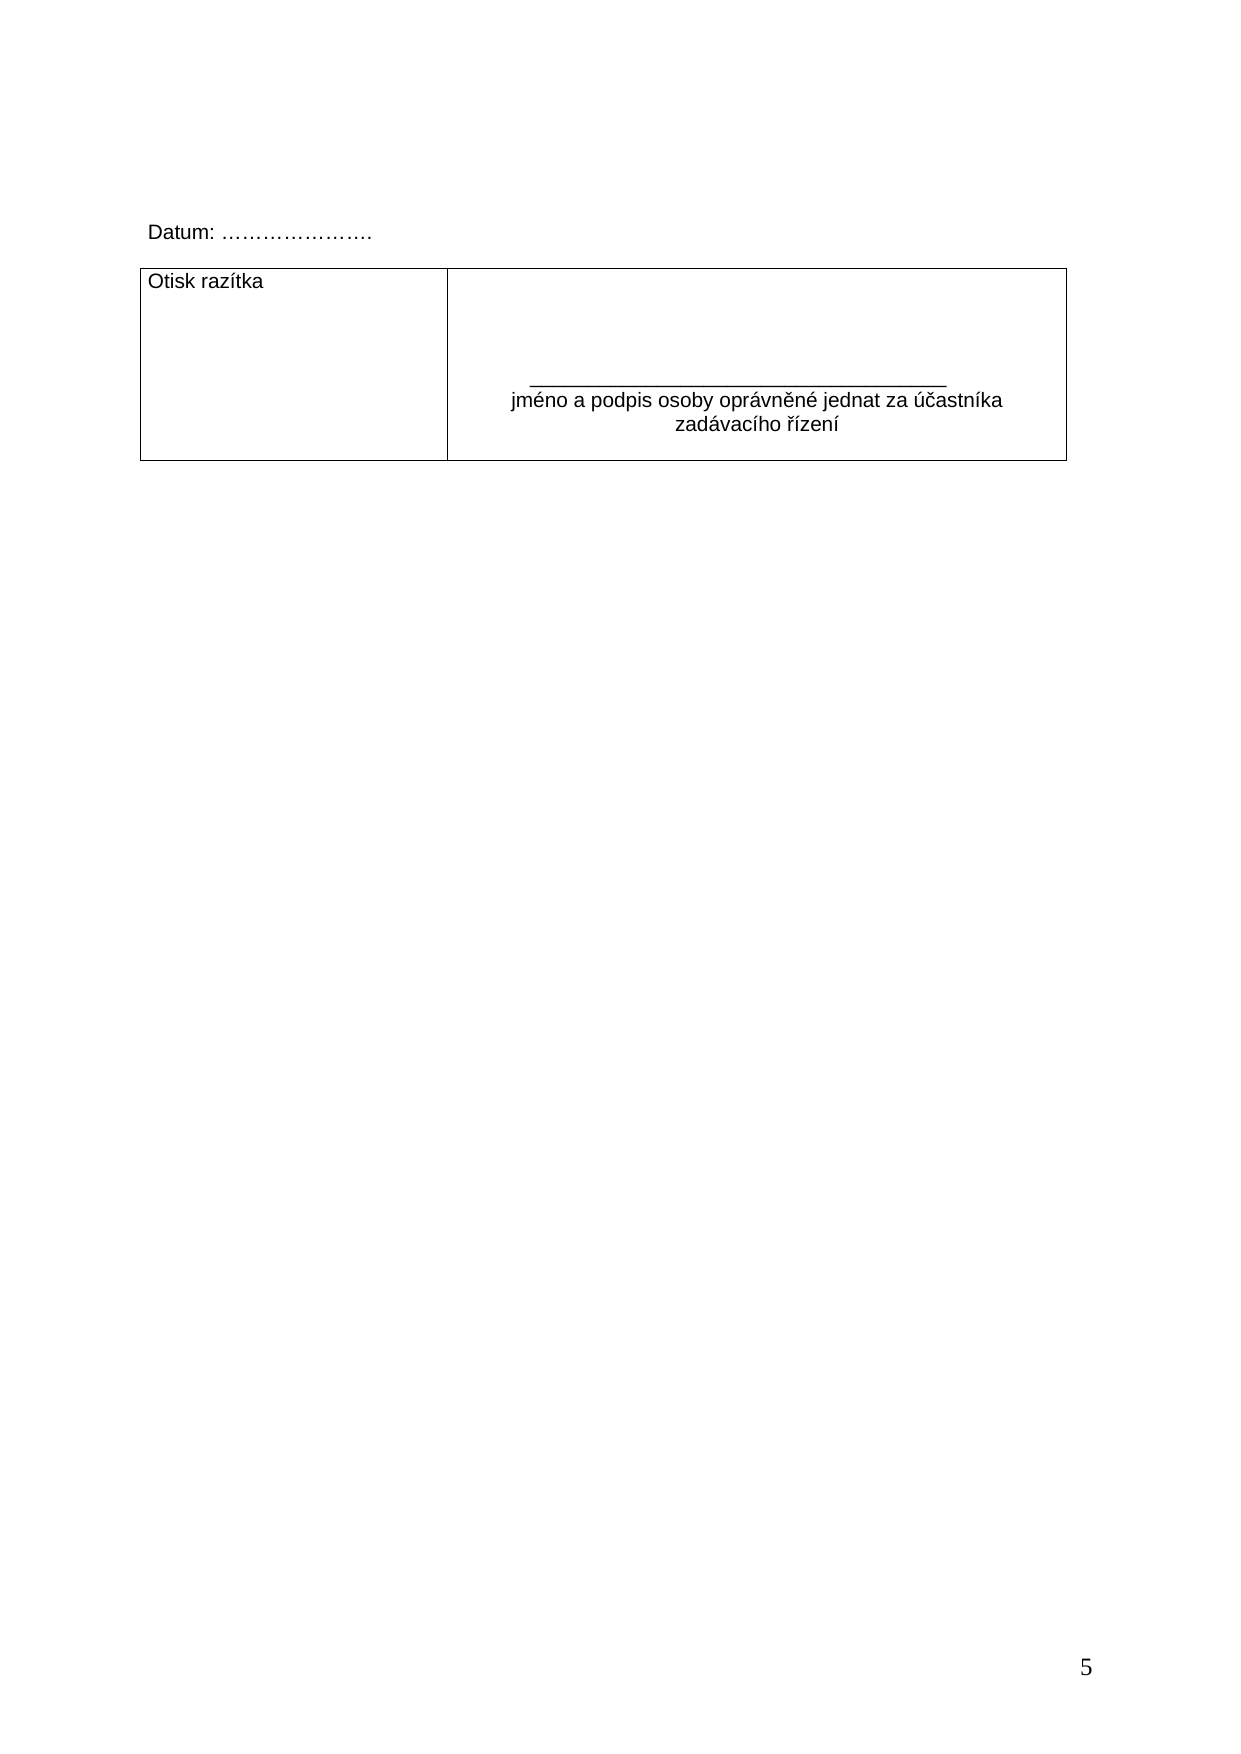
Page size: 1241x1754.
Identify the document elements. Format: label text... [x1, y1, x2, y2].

table_header ____________________________________ jméno a podpis osoby oprávněné jednat za účastníka zadávacího řízení [448, 269, 1066, 460]
table_header Otisk razítka [141, 269, 447, 460]
text Datum: …………………. [148, 219, 1093, 243]
